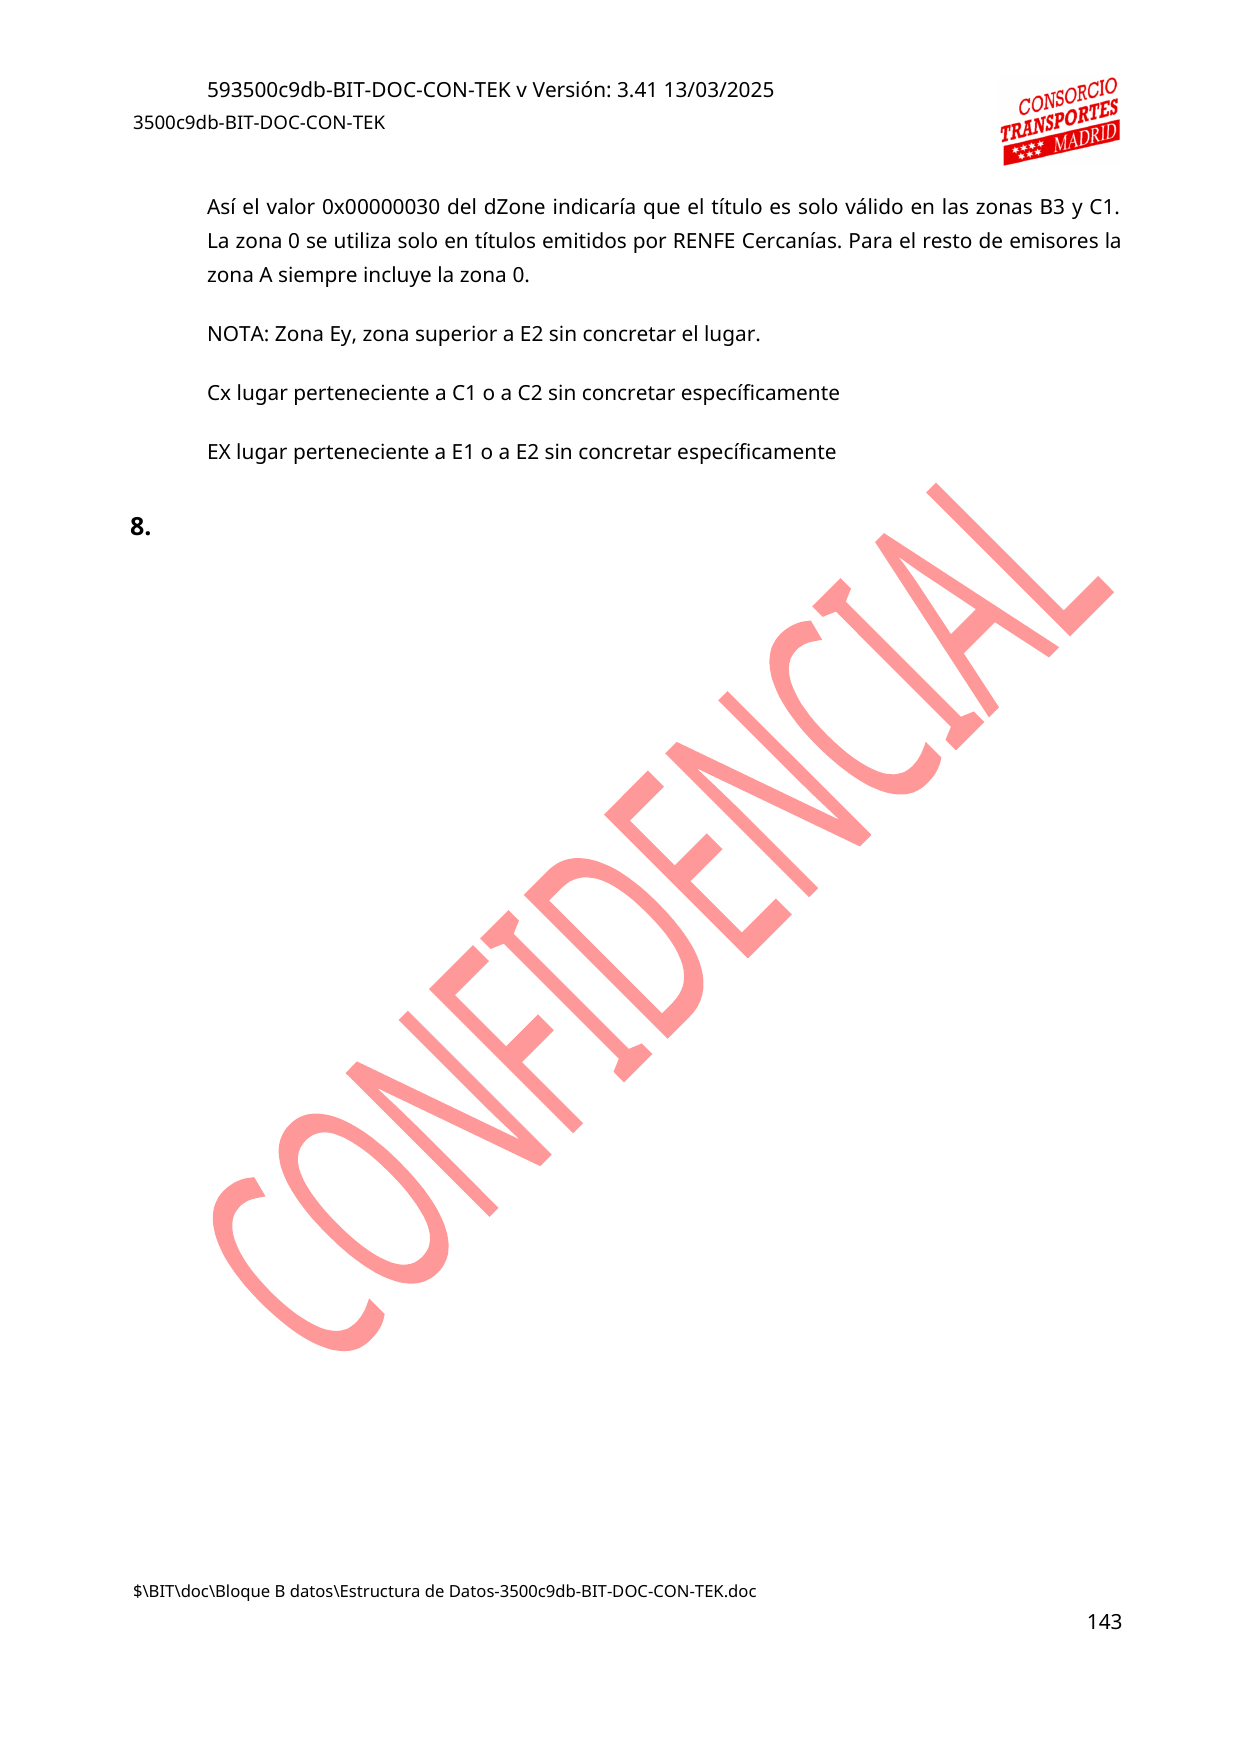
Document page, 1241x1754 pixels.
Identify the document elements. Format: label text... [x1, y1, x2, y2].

text Así el valor 0x00000030 del dZone indicaría que el título es solo válido en las zonas B3 y C1. La zona 0 se utiliza solo en títulos emitidos por RENFE Cercanías. Para el resto de emisores la zona A siempre incluye la zona 0. [207, 192, 1122, 288]
text Cx lugar perteneciente a C1 o a C2 sin concretar específicamente [207, 378, 1122, 407]
text EX lugar perteneciente a E1 o a E2 sin concretar específicamente [207, 437, 1122, 466]
picture [996, 76, 1122, 166]
text NOTA: Zona Ey, zona superior a E2 sin concretar el lugar. [207, 319, 1122, 348]
subtitle ANALISIS DE FICHEROS DE 2 [130, 509, 1122, 543]
